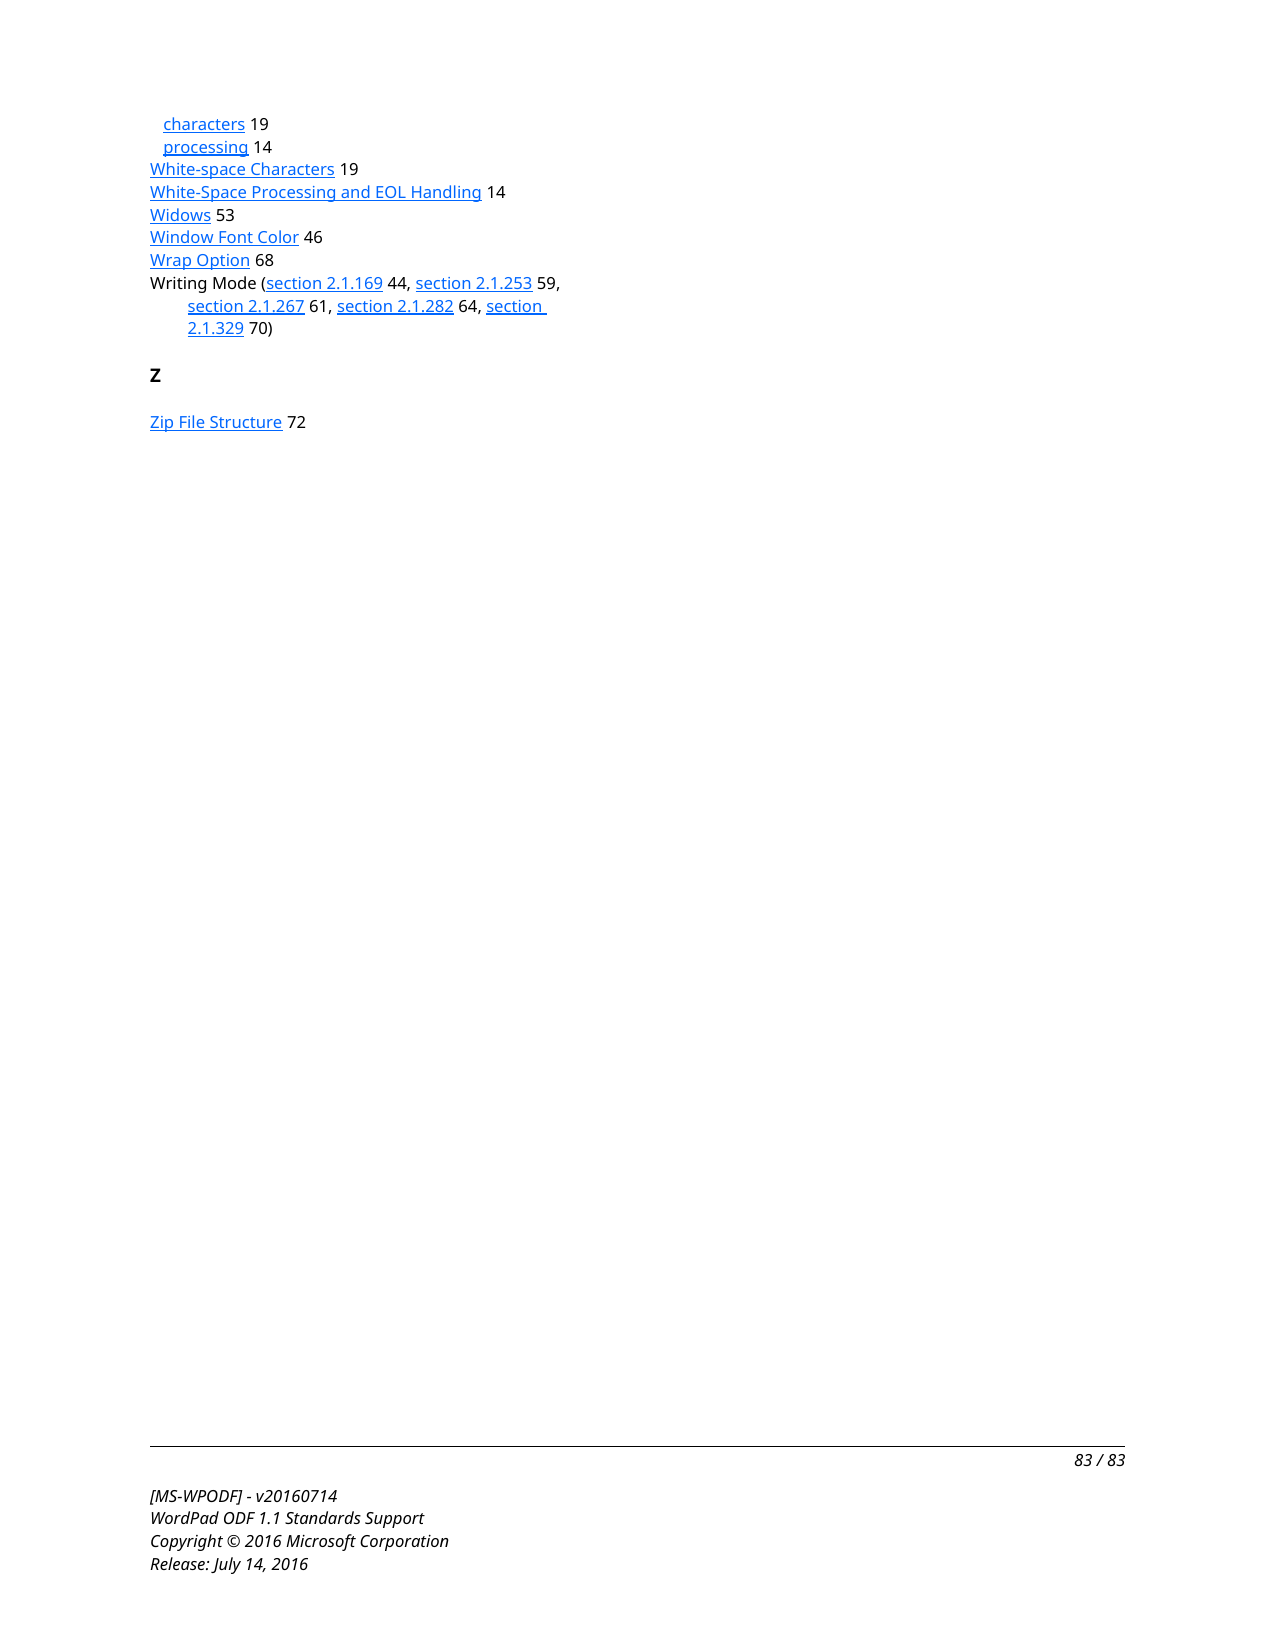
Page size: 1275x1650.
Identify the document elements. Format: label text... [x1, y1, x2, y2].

text Z [150, 362, 600, 388]
text Writing Mode (section 2.1.169 41, section 2.1.253 55, section 2.1.267 57, section 2.1.282 59, section 2.1.329 66) [150, 271, 600, 339]
text Window Font Color 42 [150, 226, 600, 249]
text White-space Characters 18 [150, 158, 600, 181]
text White-Space Processing and EOL Handling 13 [150, 181, 600, 203]
text Widows 49 [150, 203, 600, 226]
text characters 18 [150, 112, 600, 135]
text Wrap Option 63 [150, 249, 600, 271]
text processing 13 [150, 135, 600, 158]
text Zip File Structure 67 [150, 411, 600, 433]
